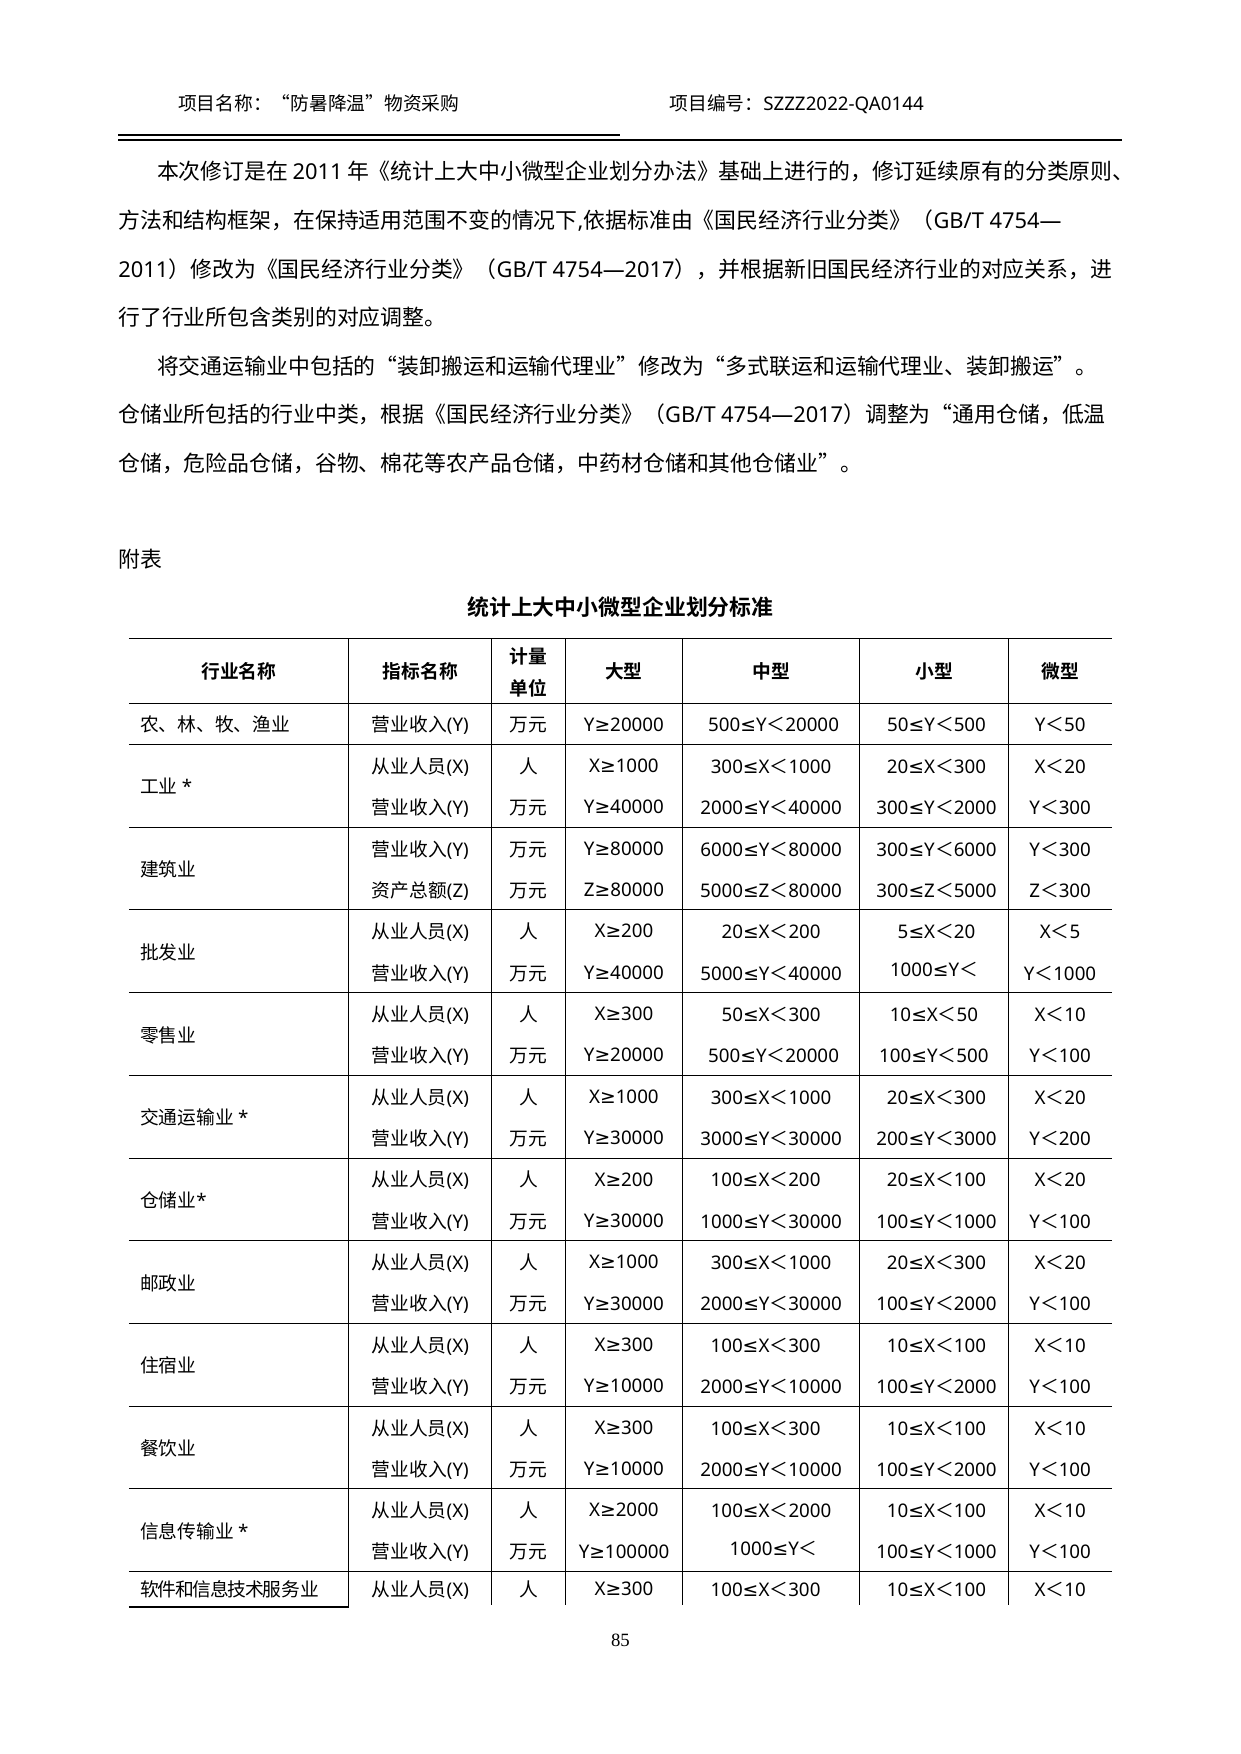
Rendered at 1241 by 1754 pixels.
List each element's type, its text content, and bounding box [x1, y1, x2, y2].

table_cell 营业收入(Y) [349, 1199, 491, 1240]
table_cell 5000≤Z＜80000 [683, 868, 859, 909]
table_cell 100≤Y＜1000 [860, 1530, 1008, 1571]
table_cell 从业人员(X) [349, 993, 491, 1033]
table_cell Y＜100 [1009, 1199, 1112, 1240]
table_cell Y≥40000 [566, 951, 682, 992]
table_cell Y≥40000 [566, 785, 682, 827]
table_header 行业名称 [129, 639, 348, 703]
table_cell 10≤X＜100 [860, 1407, 1008, 1447]
table_cell Z＜300 [1009, 868, 1112, 909]
table_cell 仓储业* [129, 1159, 348, 1240]
table_cell 2000≤Y＜30000 [683, 1282, 859, 1323]
table_cell 100≤Y＜1000 [860, 1199, 1008, 1240]
table_cell 3000≤Y＜30000 [683, 1116, 859, 1157]
table_cell Y＜300 [1009, 828, 1112, 868]
table_cell 人 [492, 1407, 565, 1447]
table_cell X＜10 [1009, 1407, 1112, 1447]
table_cell 2000≤Y＜10000 [683, 1364, 859, 1406]
table_cell 从业人员(X) [349, 1159, 491, 1199]
table_cell 100≤X＜300 [682, 1572, 859, 1606]
table_cell 6000≤Y＜80000 [683, 828, 859, 868]
table_cell Y＜300 [1009, 785, 1112, 827]
text 附表 [118, 541, 1122, 574]
table_cell X≥2000 [566, 1489, 682, 1530]
table_cell 人 [492, 1241, 565, 1282]
table_cell X≥1000 [566, 1076, 682, 1116]
table_cell Y＜100 [1009, 1282, 1112, 1323]
table_cell 农、林、牧、渔业 [129, 704, 348, 744]
table_cell 万元 [492, 1282, 565, 1323]
table_cell 500≤Y＜20000 [683, 704, 859, 744]
table_cell Y≥20000 [566, 1034, 682, 1075]
text 本次修订是在2011年《统计上大中小微型企业划分办法》基础上进行的，修订延续原有的分类原则、方法和结构框架，在保持适用范围不变的情况下,依据标准由《国民经济行业分类》（GB/T 4754—2011）修改为《国民经济行业分类》（GB/T 4754—2017），并根据新旧国民经济行业的对应关系，进行了行业所包含类别的对应调整。 [118, 154, 1122, 332]
table_cell Y≥10000 [566, 1447, 682, 1488]
table_cell 500≤Y＜20000 [683, 1034, 859, 1075]
table_cell 300≤Z＜5000 [860, 868, 1008, 909]
table_cell 万元 [492, 785, 565, 827]
table_cell 软件和信息技术服务业 [129, 1572, 348, 1606]
table_cell 人 [492, 1489, 565, 1530]
table_cell 营业收入(Y) [349, 828, 491, 868]
table_cell 营业收入(Y) [349, 951, 491, 992]
table_cell 营业收入(Y) [349, 785, 491, 827]
table_cell 从业人员(X) [349, 1572, 491, 1606]
table_cell Y＜100 [1009, 1530, 1112, 1571]
table_cell 从业人员(X) [349, 1076, 491, 1116]
table_cell 万元 [492, 1530, 565, 1571]
table_cell 万元 [492, 1034, 565, 1075]
table_cell 营业收入(Y) [349, 1034, 491, 1075]
table_cell 万元 [492, 1364, 565, 1406]
table_cell 10≤X＜100 [860, 1572, 1008, 1606]
table_cell X＜10 [1009, 1489, 1112, 1530]
table_header 小型 [860, 639, 1008, 703]
table_cell 300≤Y＜2000 [860, 785, 1008, 827]
text 将交通运输业中包括的“装卸搬运和运输代理业”修改为“多式联运和运输代理业、装卸搬运”。 [118, 348, 1122, 381]
table_cell 万元 [492, 1199, 565, 1240]
table_cell 从业人员(X) [349, 1407, 491, 1447]
table_cell 营业收入(Y) [349, 1447, 491, 1488]
table_cell 2000≤Y＜10000 [683, 1447, 859, 1488]
table_cell 从业人员(X) [349, 1241, 491, 1282]
table_cell 300≤X＜1000 [683, 1241, 859, 1282]
table_cell Y≥10000 [566, 1364, 682, 1406]
table_cell X＜10 [1009, 1324, 1112, 1364]
table_cell 20≤X＜300 [860, 1076, 1008, 1116]
table_cell 10≤X＜100 [860, 1324, 1008, 1364]
table_cell 住宿业 [129, 1324, 348, 1406]
table_cell 从业人员(X) [349, 1489, 491, 1530]
table_cell 100≤Y＜2000 [860, 1282, 1008, 1323]
table_header 大型 [566, 639, 682, 703]
table_cell 从业人员(X) [349, 910, 491, 951]
table_cell Y＜100 [1009, 1447, 1112, 1488]
table_cell 10≤X＜50 [860, 993, 1008, 1033]
table_cell 100≤Y＜2000 [860, 1364, 1008, 1406]
table_cell Y＜1000 [1009, 951, 1112, 992]
table_cell 20≤X＜100 [860, 1159, 1008, 1199]
table_cell 1000≤Y＜30000 [683, 1199, 859, 1240]
table_cell 5≤X＜20 [860, 910, 1008, 951]
table_cell X≥300 [566, 1324, 682, 1364]
table_cell 5000≤Y＜40000 [683, 951, 859, 992]
table_cell Y＜100 [1009, 1364, 1112, 1406]
table_cell 营业收入(Y) [349, 1530, 491, 1571]
table_cell 万元 [492, 868, 565, 909]
table_cell 20≤X＜300 [860, 745, 1008, 785]
table_cell 10≤X＜100 [860, 1489, 1008, 1530]
table_cell 20≤X＜300 [860, 1241, 1008, 1282]
table_cell 2000≤Y＜40000 [683, 785, 859, 827]
table_cell X＜20 [1009, 1241, 1112, 1282]
table_cell 300≤X＜1000 [683, 1076, 859, 1116]
table_cell 人 [492, 1159, 565, 1199]
table_header 微型 [1009, 639, 1112, 703]
table_cell 20≤X＜200 [683, 910, 859, 951]
table_header 指标名称 [349, 639, 491, 703]
table_cell 交通运输业 * [129, 1076, 348, 1157]
table_cell 营业收入(Y) [349, 1282, 491, 1323]
table_cell 邮政业 [129, 1241, 348, 1323]
table_cell 人 [492, 1324, 565, 1364]
table_cell X＜20 [1009, 1076, 1112, 1116]
table_cell X≥300 [566, 993, 682, 1033]
table_cell 100≤Y＜500 [860, 1034, 1008, 1075]
table_cell 资产总额(Z) [349, 868, 491, 909]
table_cell 50≤X＜300 [683, 993, 859, 1033]
table_cell 万元 [492, 951, 565, 992]
table_header 计量 单位 [492, 639, 565, 703]
table_cell 营业收入(Y) [349, 704, 491, 744]
table_cell 批发业 [129, 910, 348, 992]
table_cell 万元 [492, 704, 565, 744]
table_cell X≥300 [566, 1407, 682, 1447]
table_cell X≥1000 [566, 745, 682, 785]
table_cell 从业人员(X) [349, 745, 491, 785]
table_cell Y＜50 [1009, 704, 1112, 744]
table_cell X＜10 [1009, 993, 1112, 1033]
table_cell 200≤Y＜3000 [860, 1116, 1008, 1157]
table_cell 100≤X＜2000 [683, 1489, 859, 1530]
table_cell X＜20 [1009, 745, 1112, 785]
table_cell Y＜100 [1009, 1034, 1112, 1075]
table_cell Y≥30000 [566, 1116, 682, 1157]
table_cell 100≤Y＜2000 [860, 1447, 1008, 1488]
table_cell X≥200 [566, 910, 682, 951]
table_cell X＜5 [1009, 910, 1112, 951]
table_cell Z≥80000 [566, 868, 682, 909]
table_cell 50≤Y＜500 [860, 704, 1008, 744]
table_cell 餐饮业 [129, 1407, 348, 1488]
text 统计上大中小微型企业划分标准 [118, 589, 1122, 622]
table_cell 从业人员(X) [349, 1324, 491, 1364]
table_cell Y≥30000 [566, 1282, 682, 1323]
table_cell X＜20 [1009, 1159, 1112, 1199]
table_cell 100≤X＜300 [683, 1324, 859, 1364]
table_cell 300≤X＜1000 [683, 745, 859, 785]
table_cell 人 [492, 1076, 565, 1116]
table_cell 万元 [492, 1447, 565, 1488]
table_cell X≥300 [565, 1572, 682, 1606]
table_cell 零售业 [129, 993, 348, 1075]
table_cell 建筑业 [129, 828, 348, 909]
table_cell 100≤X＜200 [683, 1159, 859, 1199]
table_cell Y≥30000 [566, 1199, 682, 1240]
table_cell 1000≤Y＜100000 [683, 1530, 859, 1571]
table_cell 万元 [492, 1116, 565, 1157]
table_cell Y≥100000 [566, 1530, 682, 1571]
table_cell Y＜200 [1009, 1116, 1112, 1157]
table_cell Y≥80000 [566, 828, 682, 868]
table_cell 人 [492, 993, 565, 1033]
table_cell 100≤X＜300 [683, 1407, 859, 1447]
table_cell 万元 [492, 828, 565, 868]
table_cell X≥1000 [566, 1241, 682, 1282]
table_cell X≥200 [566, 1159, 682, 1199]
table_header 中型 [683, 639, 859, 703]
table_cell 营业收入(Y) [349, 1364, 491, 1406]
table_cell 人 [491, 1572, 565, 1606]
table_cell 信息传输业 * [129, 1489, 348, 1571]
table_cell 1000≤Y＜5000 [860, 951, 1008, 992]
table_cell 工业 * [129, 745, 348, 827]
table_cell 人 [492, 745, 565, 785]
table_cell Y≥20000 [566, 704, 682, 744]
table_cell X＜10 [1008, 1572, 1112, 1606]
table_cell 300≤Y＜6000 [860, 828, 1008, 868]
table_cell 人 [492, 910, 565, 951]
text 仓储业所包括的行业中类，根据《国民经济行业分类》（GB/T 4754—2017）调整为“通用仓储，低温仓储，危险品仓储，谷物、棉花等农产品仓储，中药材仓储和其他仓储业”。 [118, 397, 1122, 478]
table_cell 营业收入(Y) [349, 1116, 491, 1157]
